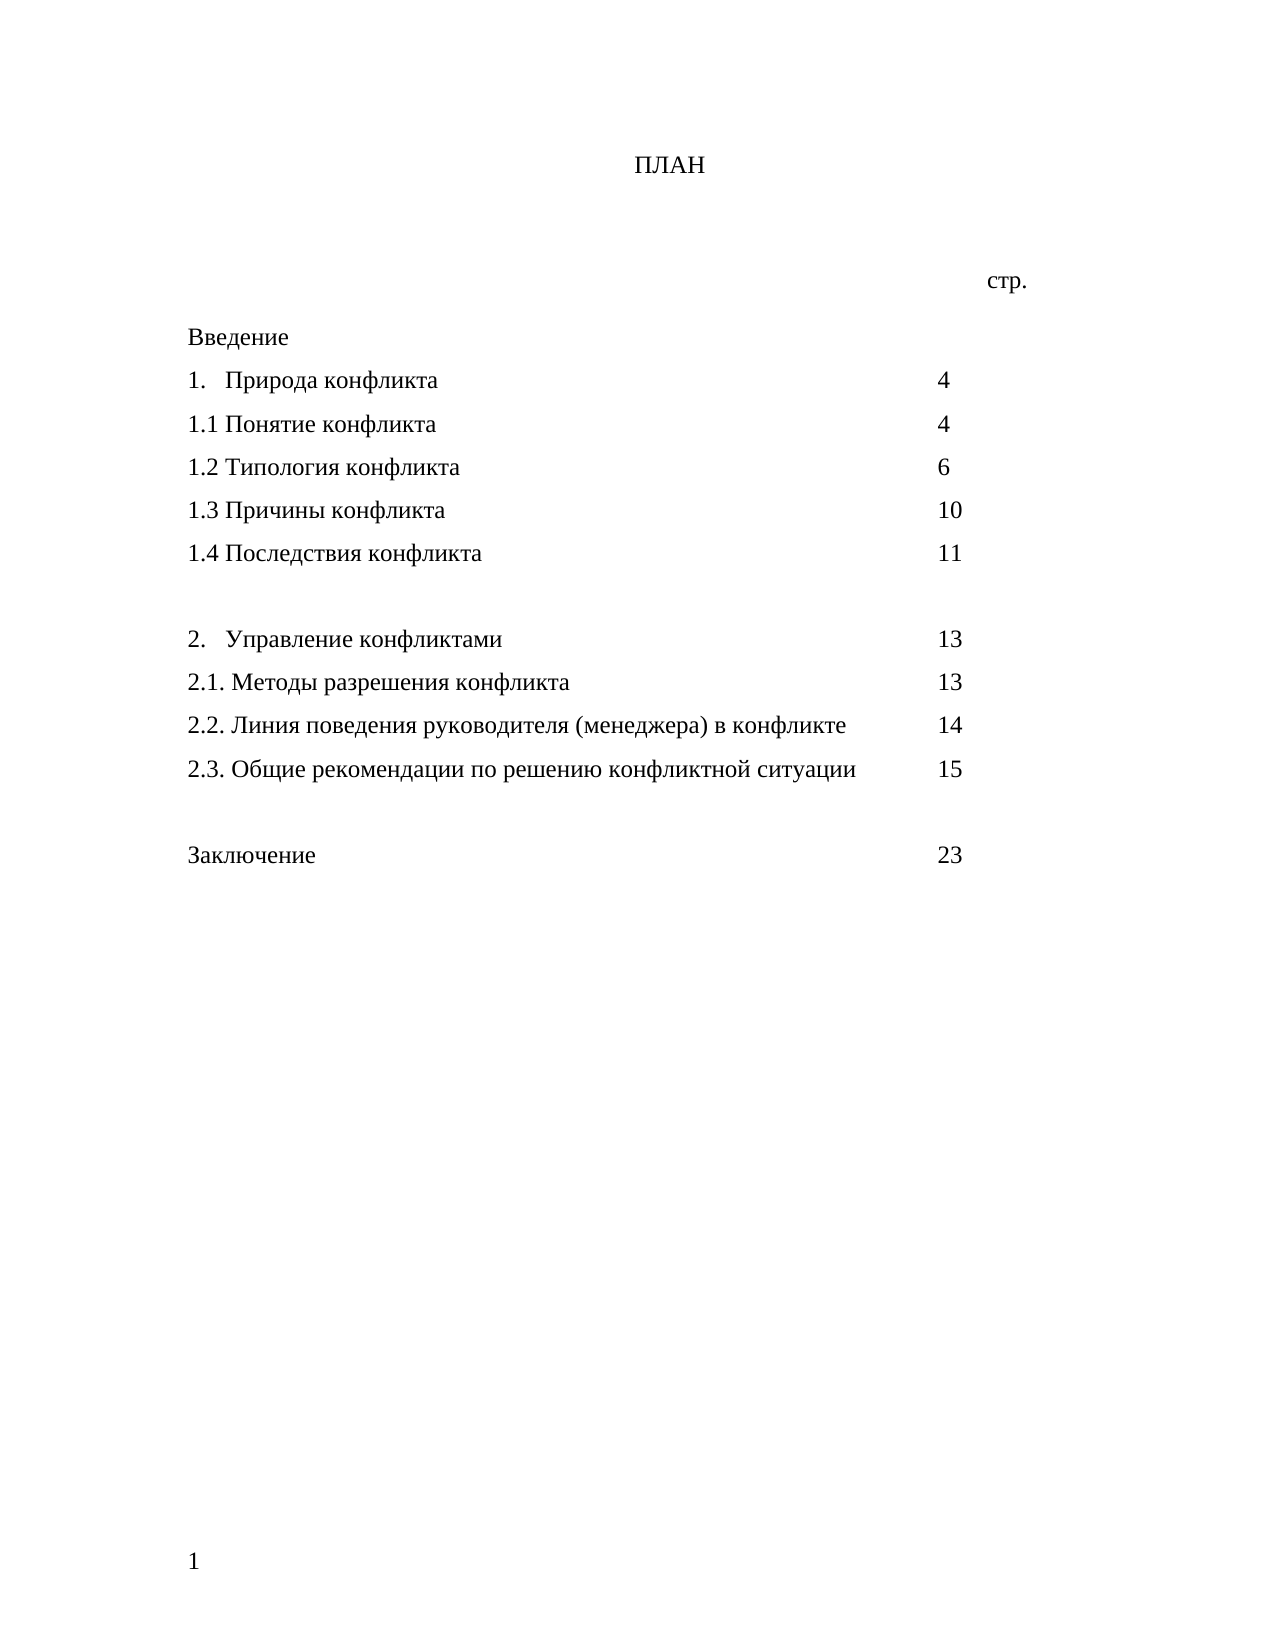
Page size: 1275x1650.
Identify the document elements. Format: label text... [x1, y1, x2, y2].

list Понятие конфликта 4 [187, 409, 1152, 437]
list Типология конфликта 6 [187, 452, 1152, 481]
text 2.3. Общие рекомендации по решению конфликтной ситуации 15 [187, 754, 1152, 782]
list Управление конфликтами 13 [187, 624, 1152, 653]
list Последствия конфликта 11 [187, 538, 1152, 567]
text Заключение 23 [187, 840, 1152, 869]
text Введение [187, 322, 1152, 351]
text стр. [187, 265, 1152, 294]
text ПЛАН [187, 150, 1152, 179]
text 2.2. Линия поведения руководителя (менеджера) в конфликте 14 [187, 711, 1152, 739]
text 2.1. Методы разрешения конфликта 13 [187, 667, 1152, 696]
list Природа конфликта 4 [187, 366, 1152, 394]
list Причины конфликта 10 [187, 495, 1152, 524]
